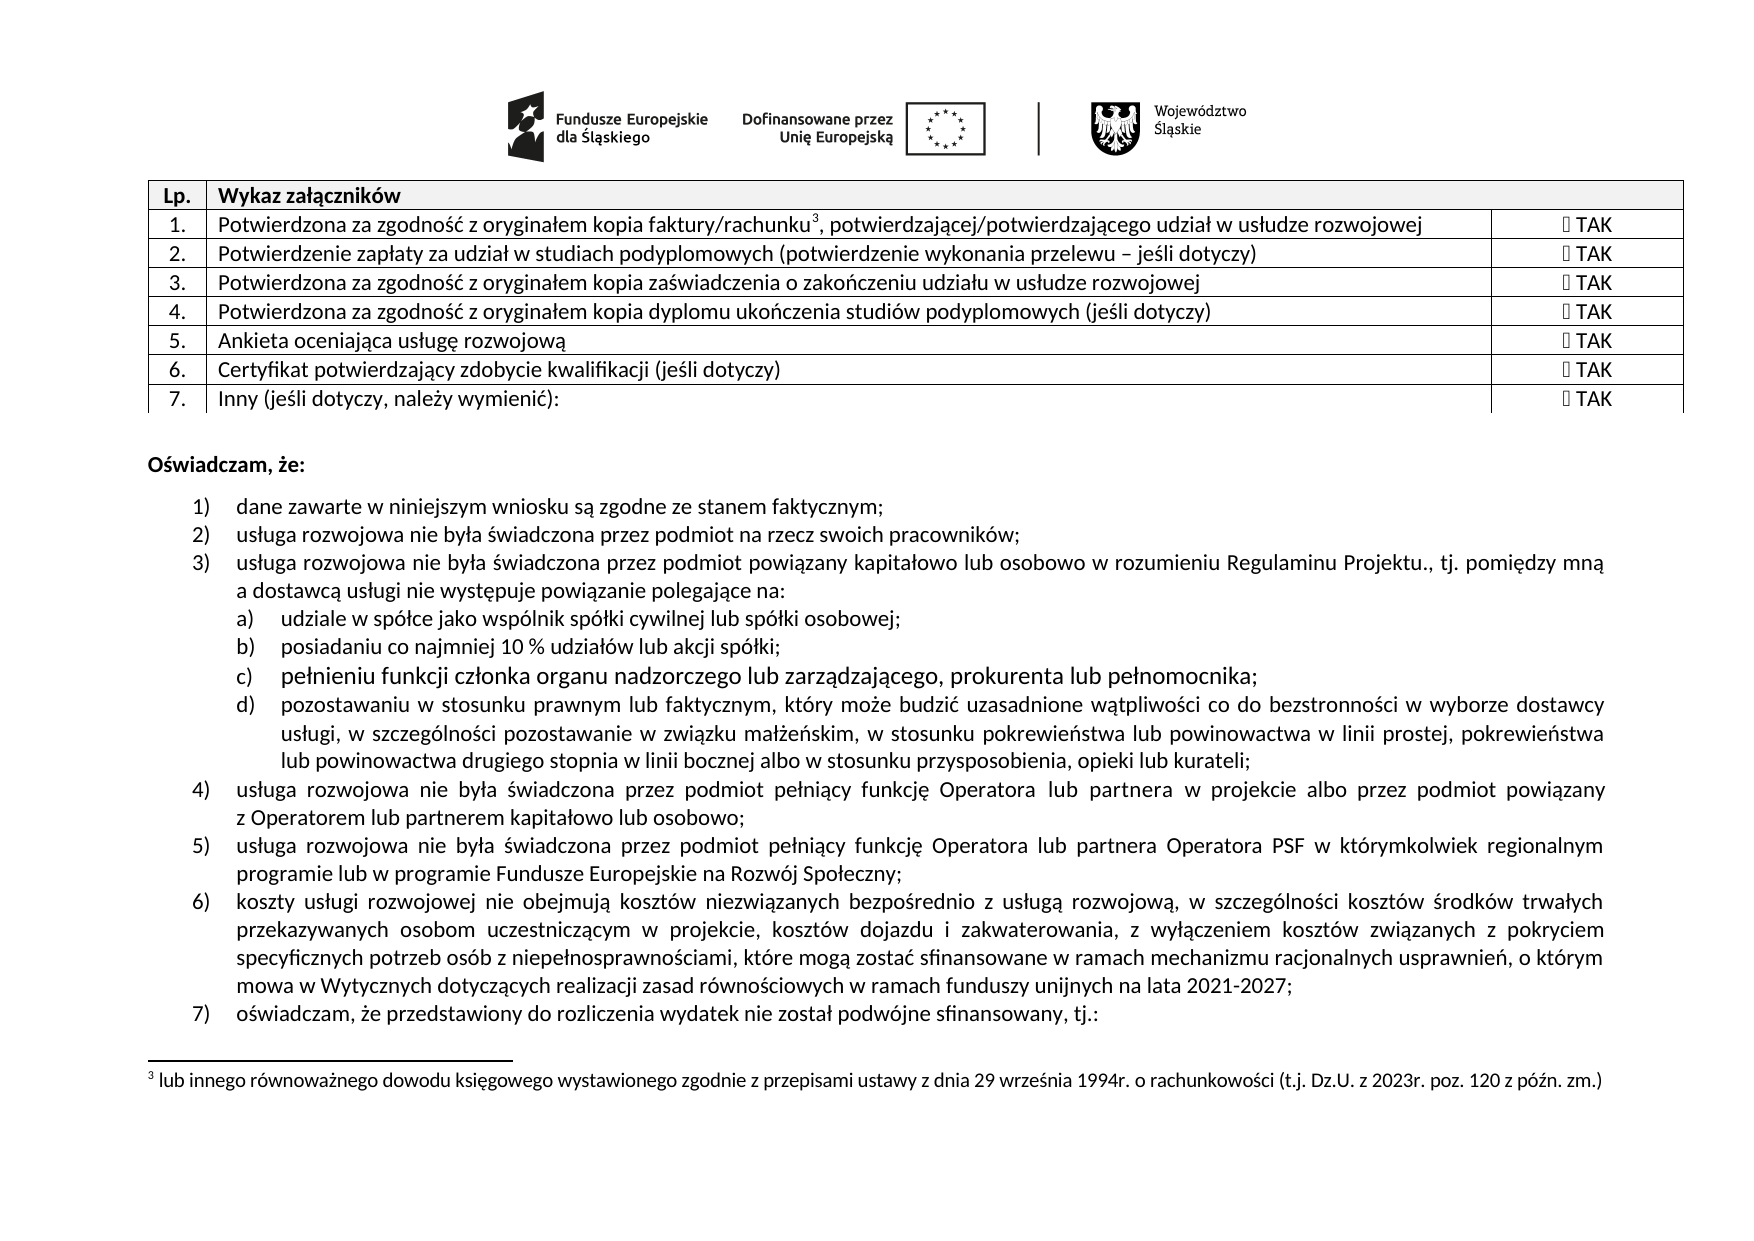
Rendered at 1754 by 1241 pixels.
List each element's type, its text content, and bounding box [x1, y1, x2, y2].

table_cell TAK [1492, 210, 1683, 238]
text Oświadczam, że: [148, 450, 1606, 478]
table_cell 2. [149, 239, 206, 267]
table_cell 3. [149, 268, 206, 296]
table_cell TAK [1492, 239, 1683, 267]
list usługa rozwojowa nie była świadczona przez podmiot pełniący funkcję Operatora lub partnera w projekcie albo przez podmiot powiązany z Operatorem lub partnerem kapitałowo lub osobowo; [192, 775, 1606, 831]
table_cell TAK [1492, 355, 1683, 383]
list koszty usługi rozwojowej nie obejmują kosztów niezwiązanych bezpośrednio z usługą rozwojową, w szczególności kosztów środków trwałych przekazywanych osobom uczestniczącym w projekcie, kosztów dojazdu i zakwaterowania, z wyłączeniem kosztów związanych z pokryciem specyficznych potrzeb osób z niepełnosprawnościami, które mogą zostać sfinansowane w ramach mechanizmu racjonalnych usprawnień, o którym mowa w Wytycznych dotyczących realizacji zasad równościowych w ramach funduszy unijnych na lata 2021-2027; [192, 887, 1606, 999]
list pozostawaniu w stosunku prawnym lub faktycznym, który może budzić uzasadnione wątpliwości co do bezstronności w wyborze dostawcy usługi, w szczególności pozostawanie w związku małżeńskim, w stosunku pokrewieństwa lub powinowactwa w linii prostej, pokrewieństwa lub powinowactwa drugiego stopnia w linii bocznej albo w stosunku przysposobienia, opieki lub kurateli; [236, 691, 1606, 775]
table_cell Wykaz załączników [207, 181, 1683, 209]
list usługa rozwojowa nie była świadczona przez podmiot na rzecz swoich pracowników; [192, 520, 1606, 548]
table_cell TAK [1492, 326, 1683, 354]
table_cell Inny (jeśli dotyczy, należy wymienić): [207, 385, 1491, 412]
list udziale w spółce jako wspólnik spółki cywilnej lub spółki osobowej; [236, 604, 1606, 632]
table_cell 4. [149, 297, 206, 325]
table_cell TAK [1492, 297, 1683, 325]
table_cell 5. [149, 326, 206, 354]
table_cell Potwierdzona za zgodność z oryginałem kopia faktury/rachunku, potwierdzającej/potwierdzającego udział w usłudze rozwojowej [207, 210, 1491, 238]
table_cell Potwierdzenie zapłaty za udział w studiach podyplomowych (potwierdzenie wykonania przelewu – jeśli dotyczy) [207, 239, 1491, 267]
table_cell TAK [1492, 268, 1683, 296]
list dane zawarte w niniejszym wniosku są zgodne ze stanem faktycznym; [192, 492, 1606, 520]
table_cell Certyfikat potwierdzający zdobycie kwalifikacji (jeśli dotyczy) [207, 355, 1491, 383]
list pełnieniu funkcji członka organu nadzorczego lub zarządzającego, prokurenta lub pełnomocnika; [236, 660, 1606, 691]
list usługa rozwojowa nie była świadczona przez podmiot powiązany kapitałowo lub osobowo w rozumieniu Regulaminu Projektu., tj. pomiędzy mną a dostawcą usługi nie występuje powiązanie polegające na: [192, 548, 1606, 604]
table_cell 7. [149, 385, 206, 412]
table_cell Potwierdzona za zgodność z oryginałem kopia zaświadczenia o zakończeniu udziału w usłudze rozwojowej [207, 268, 1491, 296]
table_cell 6. [149, 355, 206, 383]
table_cell TAK [1492, 385, 1683, 412]
picture [490, 73, 1264, 180]
list oświadczam, że przedstawiony do rozliczenia wydatek nie został podwójne sfinansowany, tj.: [192, 999, 1606, 1027]
table_cell Ankieta oceniająca usługę rozwojową [207, 326, 1491, 354]
list posiadaniu co najmniej 10 % udziałów lub akcji spółki; [236, 632, 1606, 660]
table_cell Potwierdzona za zgodność z oryginałem kopia dyplomu ukończenia studiów podyplomowych (jeśli dotyczy) [207, 297, 1491, 325]
list usługa rozwojowa nie była świadczona przez podmiot pełniący funkcję Operatora lub partnera Operatora PSF w którymkolwiek regionalnym programie lub w programie Fundusze Europejskie na Rozwój Społeczny; [192, 831, 1606, 887]
table_cell Lp. [149, 181, 206, 209]
table_cell 1. [149, 210, 206, 238]
